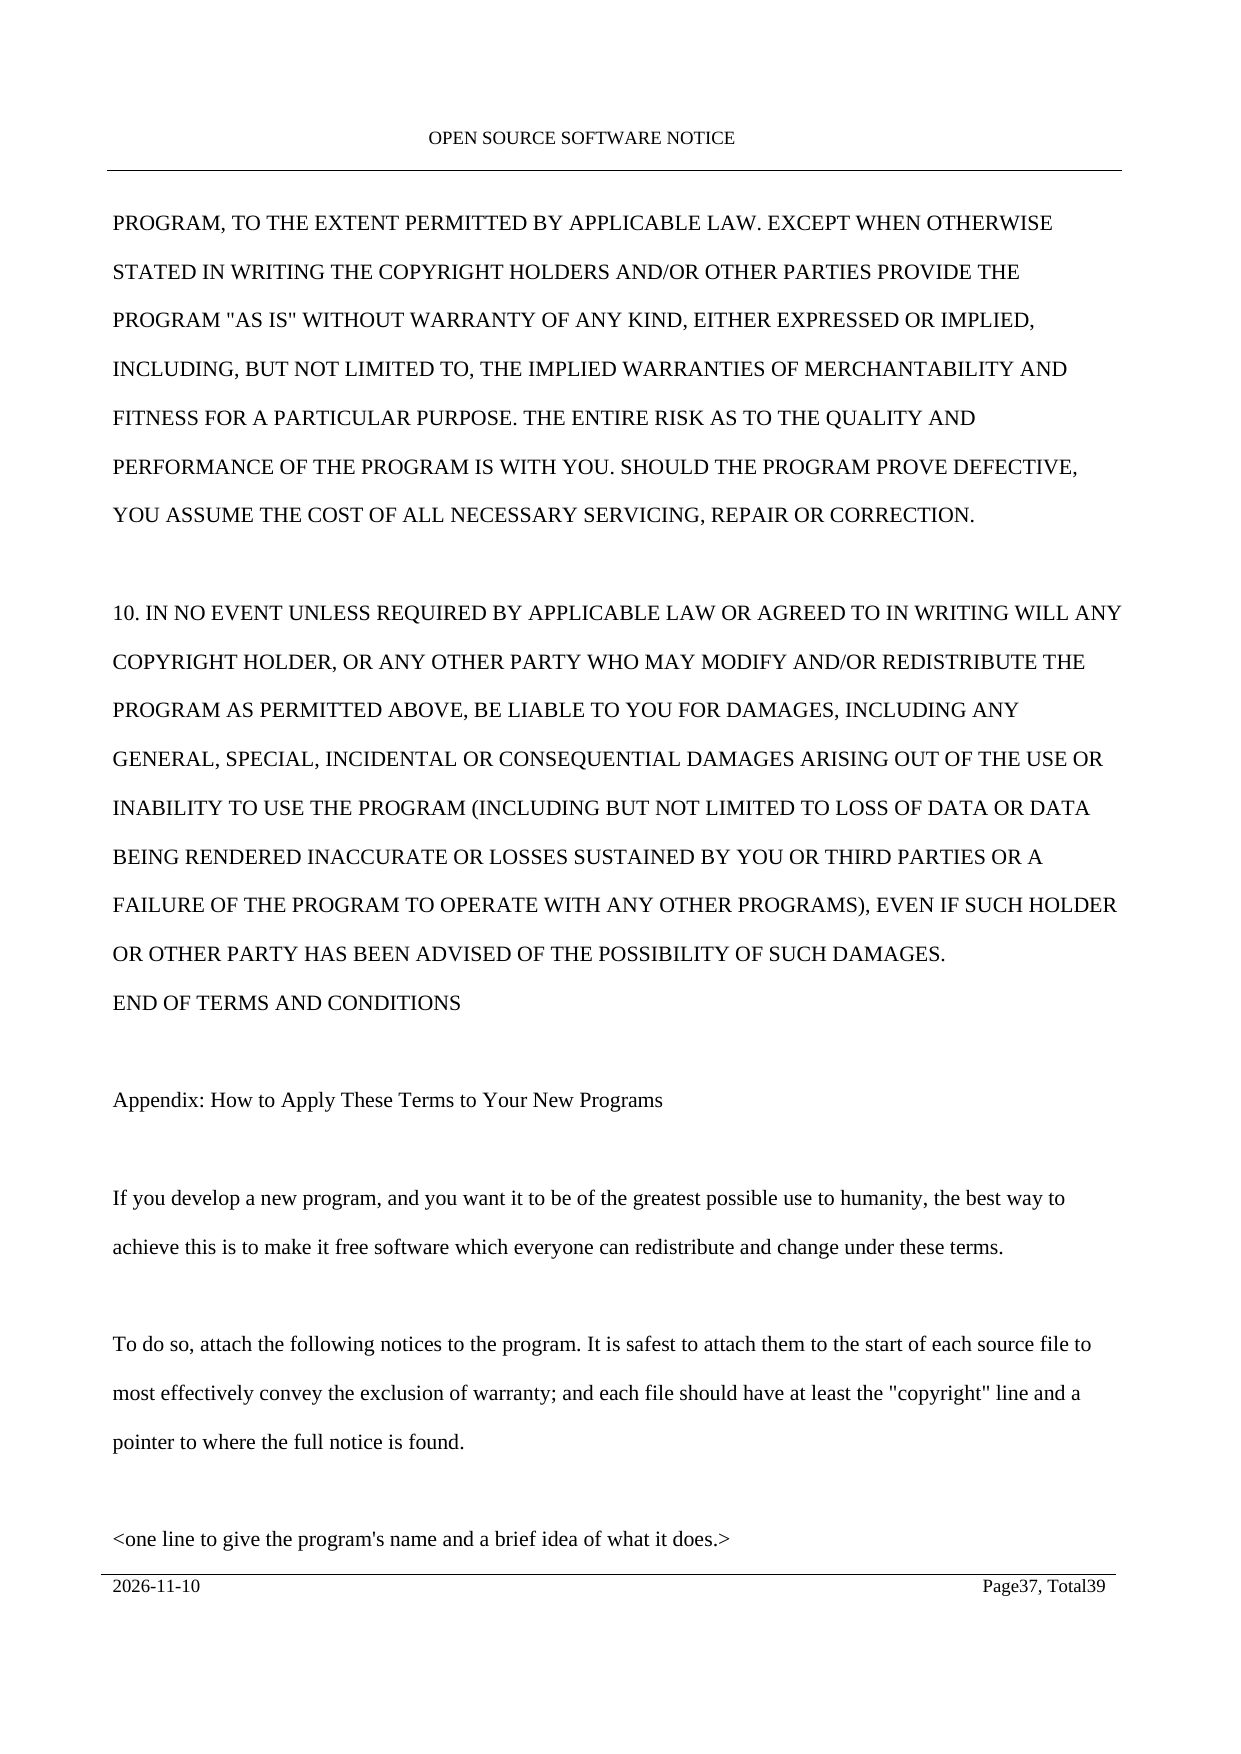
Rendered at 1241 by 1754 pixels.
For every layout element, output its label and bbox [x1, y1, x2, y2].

text [112, 206, 1128, 1555]
